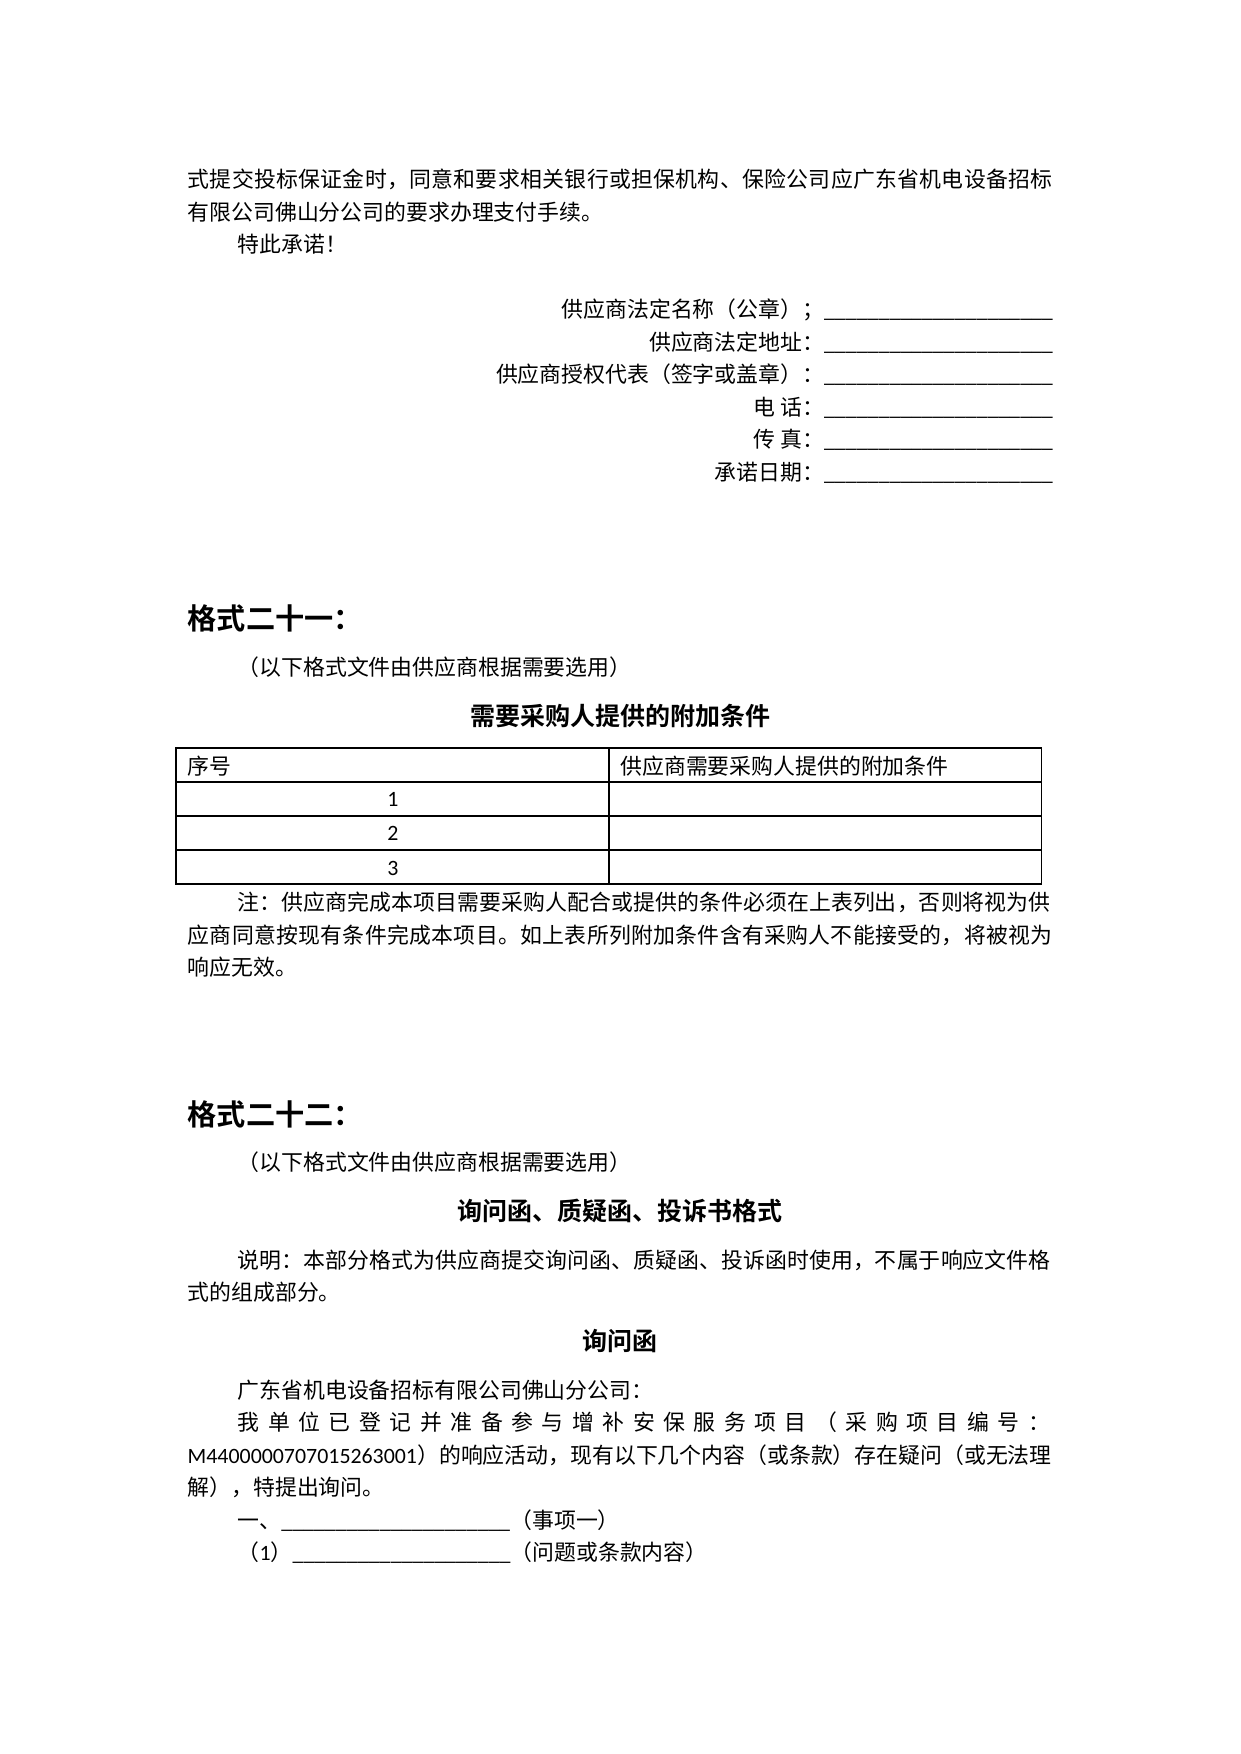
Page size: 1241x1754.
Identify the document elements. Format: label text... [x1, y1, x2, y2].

table_header 供应商需要采购人提供的附加条件 [610, 749, 1041, 781]
text 广东省机电设备招标有限公司佛山分公司： [187, 1372, 1053, 1405]
table_header 序号 [177, 749, 608, 781]
table_cell [610, 851, 1041, 883]
text （以下格式文件由供应商根据需要选用） [187, 1145, 1053, 1177]
text 询问函、质疑函、投诉书格式 [187, 1177, 1053, 1242]
text 供应商法定名称（公章）；_____________________ [187, 292, 1053, 324]
text 一、_____________________（事项一） [187, 1502, 1053, 1535]
text 电 话：_____________________ [187, 389, 1053, 422]
table_cell 2 [177, 817, 608, 849]
text 说明：本部分格式为供应商提交询问函、质疑函、投诉函时使用，不属于响应文件格式的组成部分。 [187, 1242, 1053, 1307]
text 供应商法定地址：_____________________ [187, 324, 1053, 357]
text 我单位已登记并准备参与增补安保服务项目（采购项目编号：M4400000707015263001）的响应活动，现有以下几个内容（或条款）存在疑问（或无法理解），特提出询问。 [187, 1405, 1053, 1502]
table_cell [610, 817, 1041, 849]
text 传 真：_____________________ [187, 422, 1053, 454]
text （1）____________________（问题或条款内容） [187, 1535, 1053, 1567]
table_cell [610, 783, 1041, 815]
table_cell 1 [177, 783, 608, 815]
text 供应商授权代表（签字或盖章）：_____________________ [187, 357, 1053, 389]
table_cell 3 [177, 851, 608, 883]
text 承诺日期：_____________________ [187, 454, 1053, 487]
text 特此承诺！ [187, 227, 1053, 259]
text （以下格式文件由供应商根据需要选用） [187, 649, 1053, 682]
text 注：供应商完成本项目需要采购人配合或提供的条件必须在上表列出，否则将视为供应商同意按现有条件完成本项目。如上表所列附加条件含有采购人不能接受的，将被视为响应无效。 [187, 885, 1053, 982]
text 格式二十二： [187, 1080, 1053, 1145]
text 格式二十一： [187, 584, 1053, 649]
text 询问函 [187, 1307, 1053, 1372]
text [187, 162, 1053, 227]
text 需要采购人提供的附加条件 [187, 682, 1053, 747]
